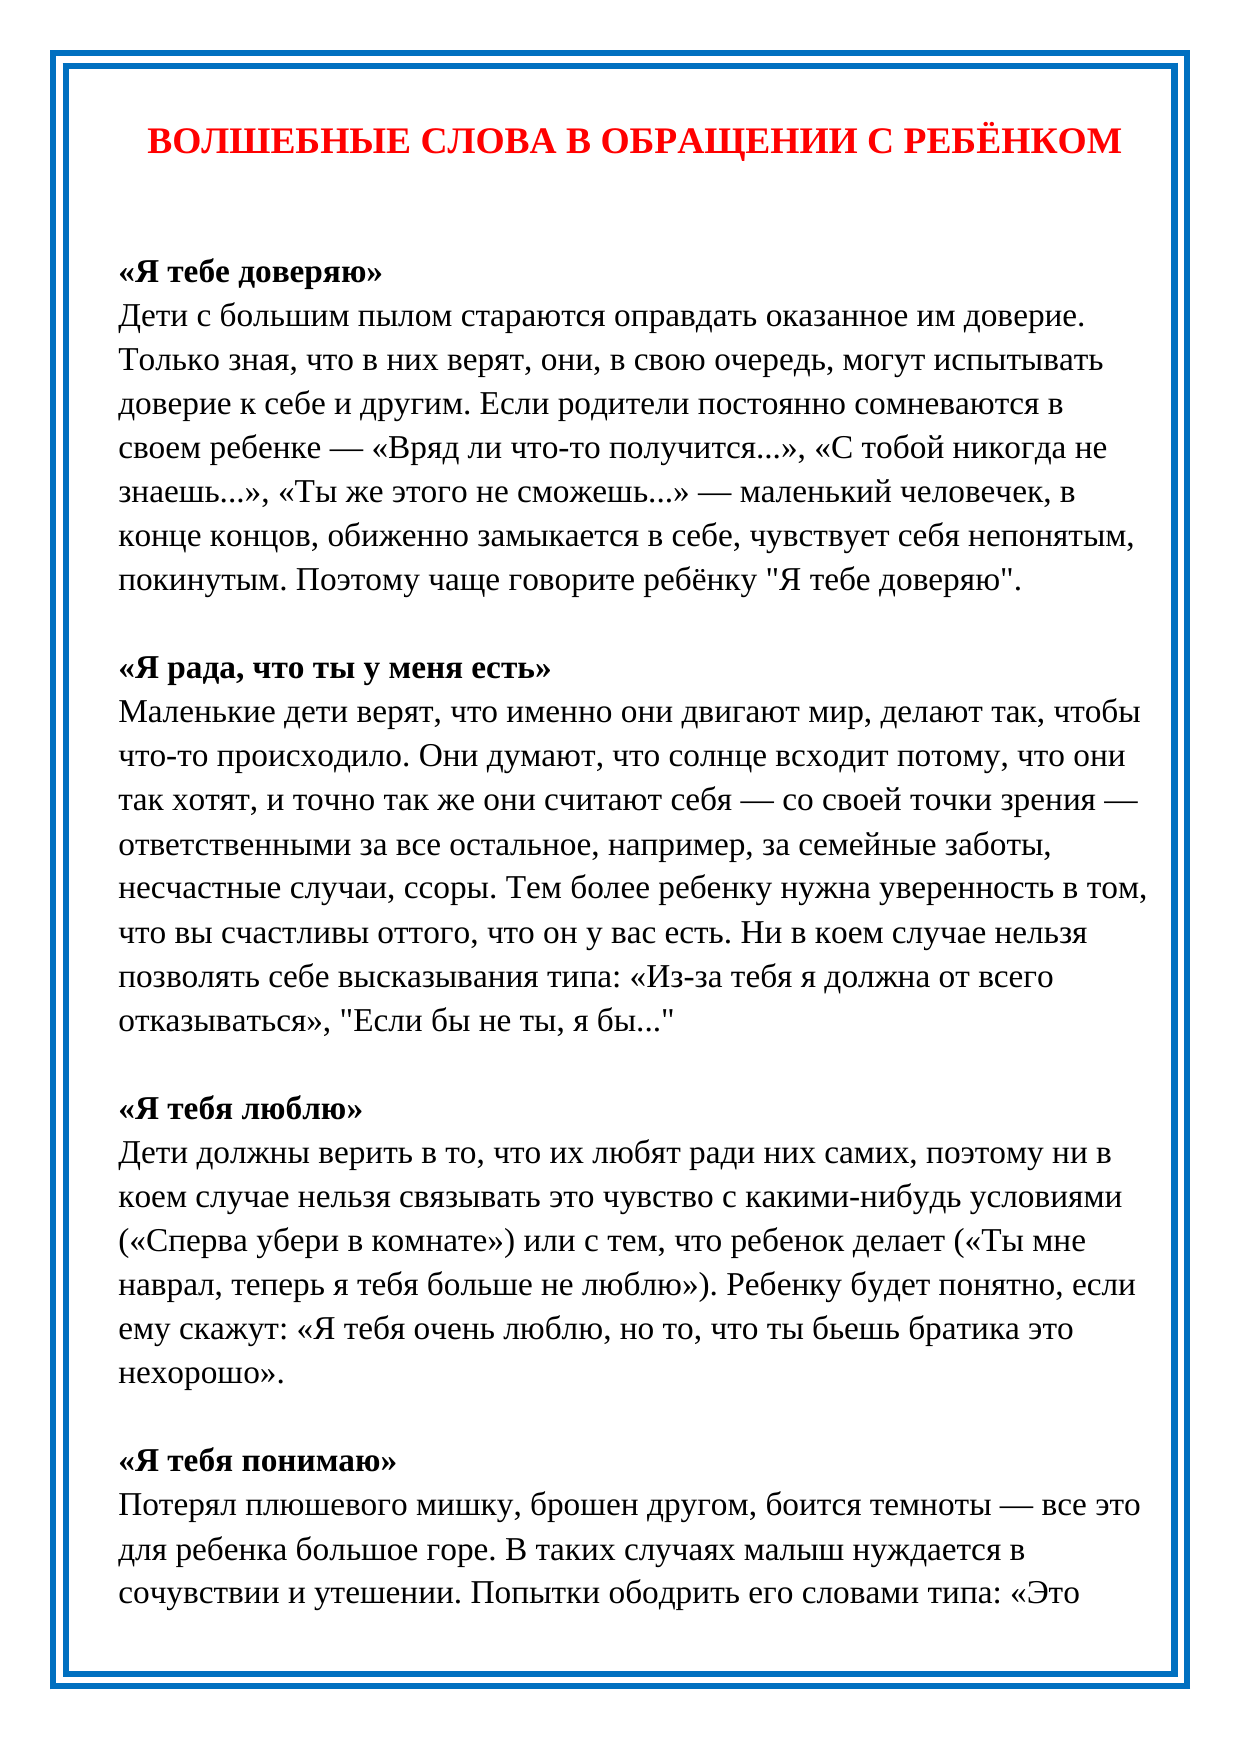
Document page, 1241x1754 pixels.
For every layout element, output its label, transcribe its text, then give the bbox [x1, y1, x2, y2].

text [118, 168, 1152, 1611]
text ВОЛШЕБНЫЕ СЛОВА В ОБРАЩЕНИИ С РЕБЁНКОМ [118, 118, 1152, 161]
